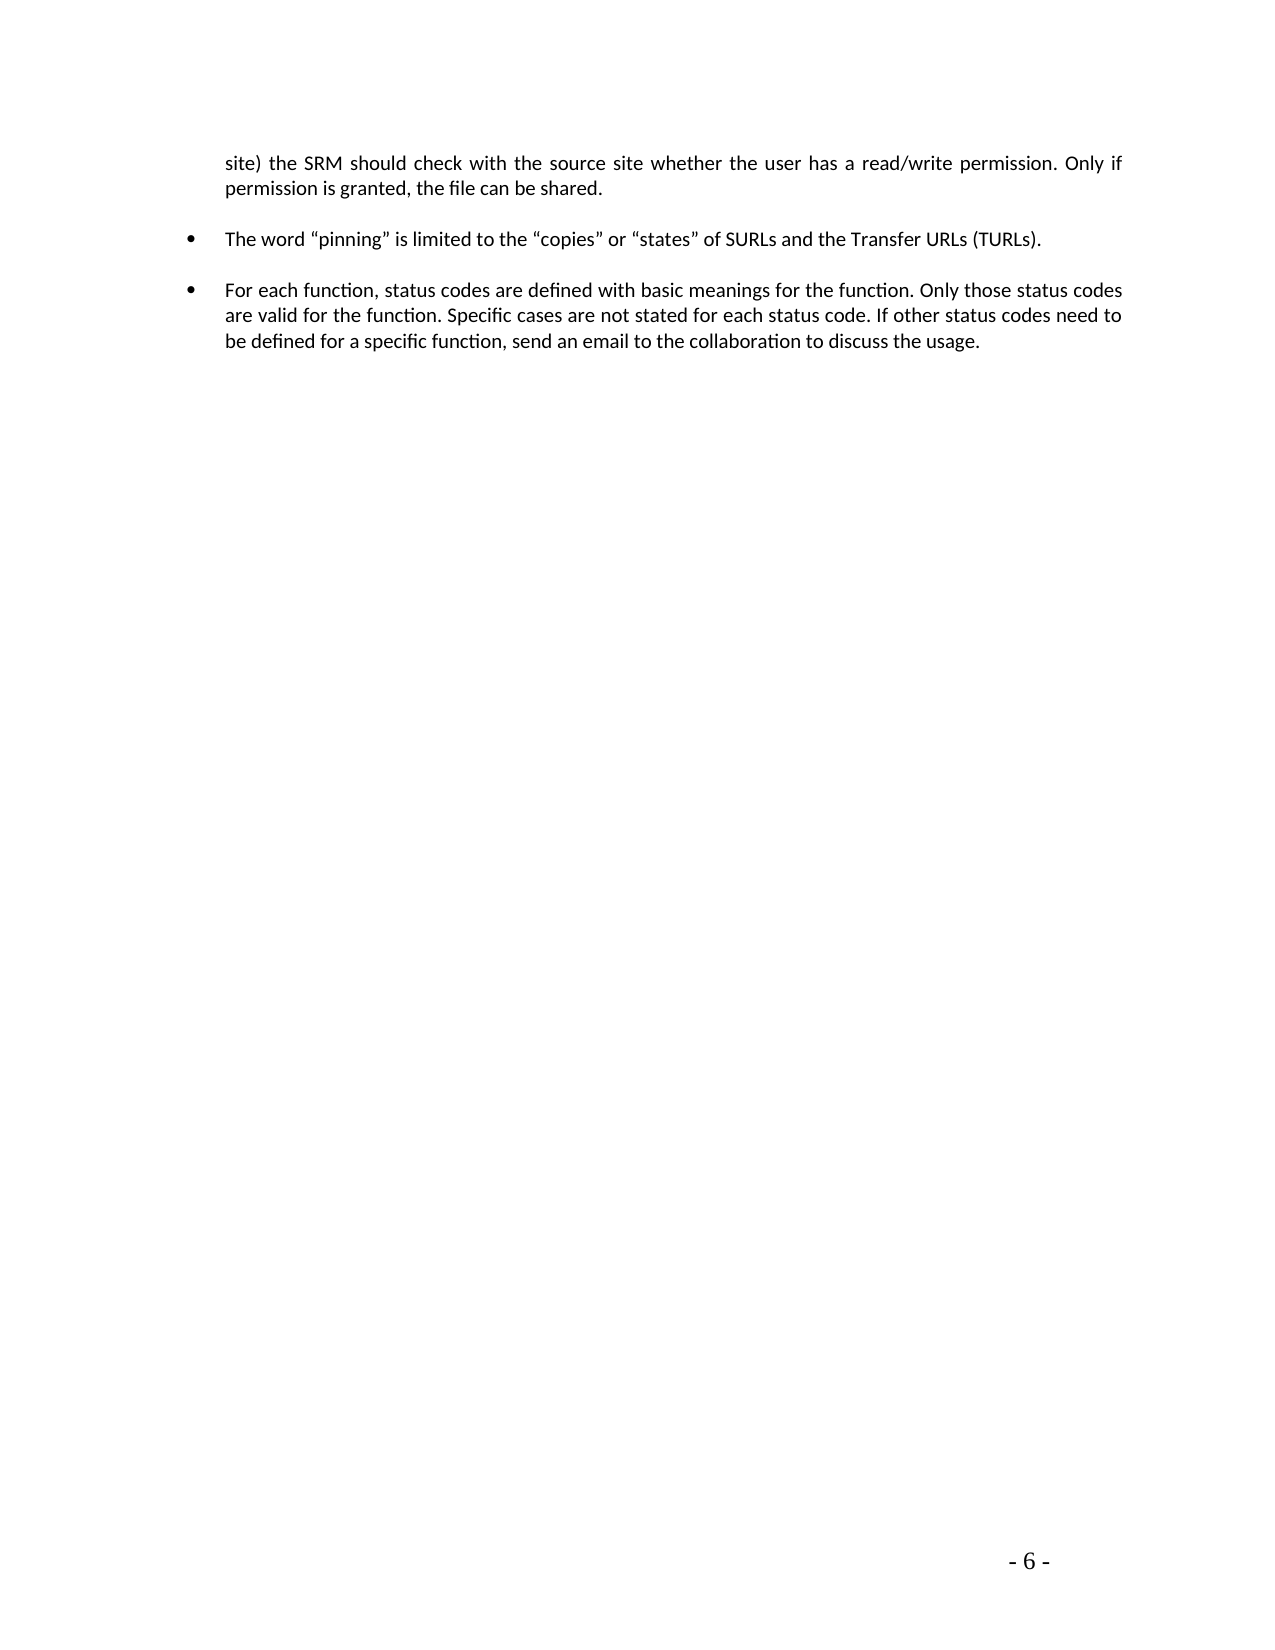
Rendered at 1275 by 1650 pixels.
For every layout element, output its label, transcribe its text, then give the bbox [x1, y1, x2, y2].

list For each function, status codes are defined with basic meanings for the function. Only those status codes are valid for the function. Specific cases are not stated for each status code. If other status codes need to be defined for a specific function, send an email to the collaboration to discuss the usage. [187, 277, 1125, 353]
list The word “pinning” is limited to the “copies” or “states” of SURLs and the Transfer URLs (TURLs). [187, 226, 1125, 252]
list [187, 150, 1125, 201]
